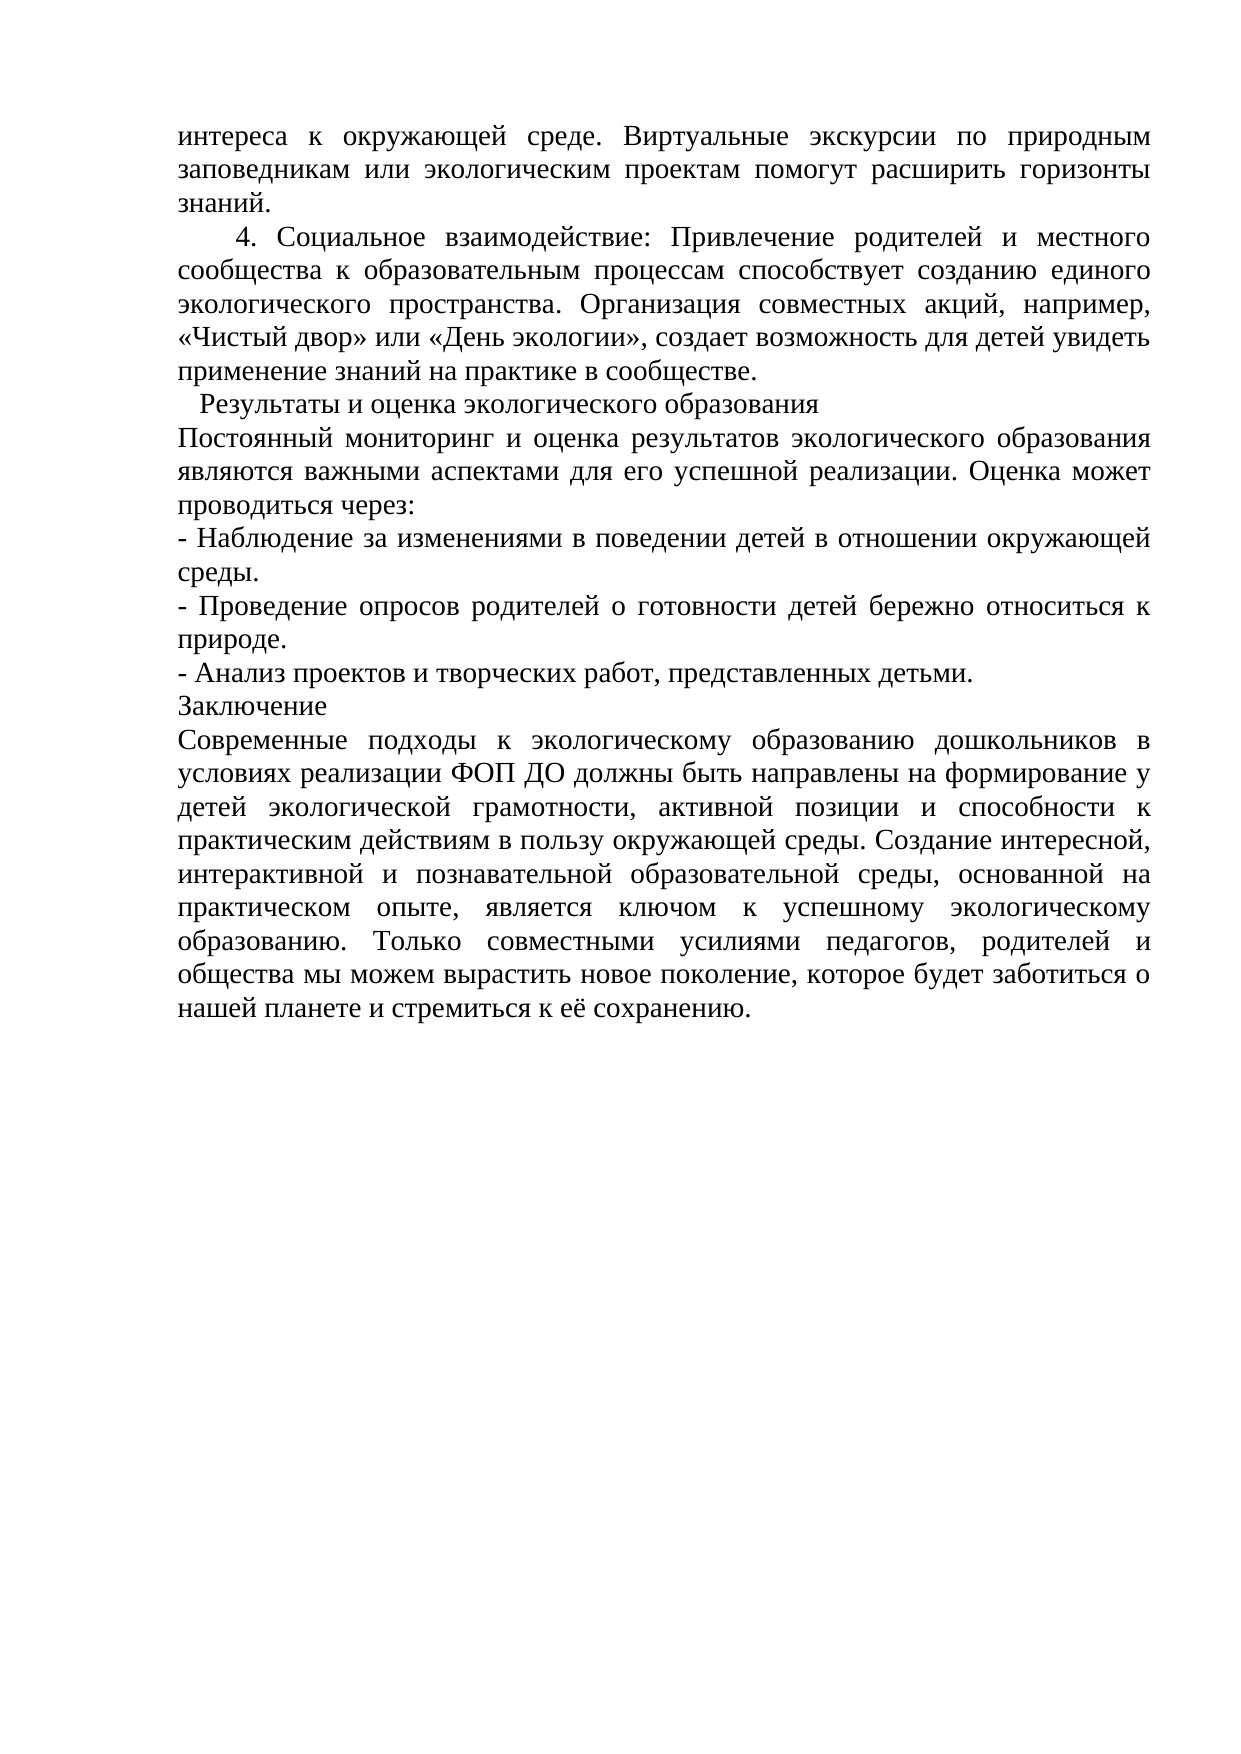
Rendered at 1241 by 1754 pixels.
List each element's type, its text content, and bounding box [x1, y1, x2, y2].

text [177, 118, 1152, 219]
text - Анализ проектов и творческих работ, представленных детьми. [177, 655, 1152, 688]
text 4. Социальное взаимодействие: Привлечение родителей и местного сообщества к образовательным процессам способствует созданию единого экологического пространства. Организация совместных акций, например, «Чистый двор» или «День экологии», создает возможность для детей увидеть применение знаний на практике в сообществе. [177, 219, 1152, 386]
text Результаты и оценка экологического образования [177, 386, 1152, 420]
text - Проведение опросов родителей о готовности детей бережно относиться к природе. [177, 588, 1152, 655]
text Современные подходы к экологическому образованию дошкольников в условиях реализации ФОП ДО должны быть направлены на формирование у детей экологической грамотности, активной позиции и способности к практическим действиям в пользу окружающей среды. Создание интересной, интерактивной и познавательной образовательной среды, основанной на практическом опыте, является ключом к успешному экологическому образованию. Только совместными усилиями педагогов, родителей и общества мы можем вырастить новое поколение, которое будет заботиться о нашей планете и стремиться к её сохранению. [177, 722, 1152, 1024]
text Заключение [177, 688, 1152, 722]
text - Наблюдение за изменениями в поведении детей в отношении окружающей среды. [177, 521, 1152, 588]
text Постоянный мониторинг и оценка результатов экологического образования являются важными аспектами для его успешной реализации. Оценка может проводиться через: [177, 420, 1152, 521]
